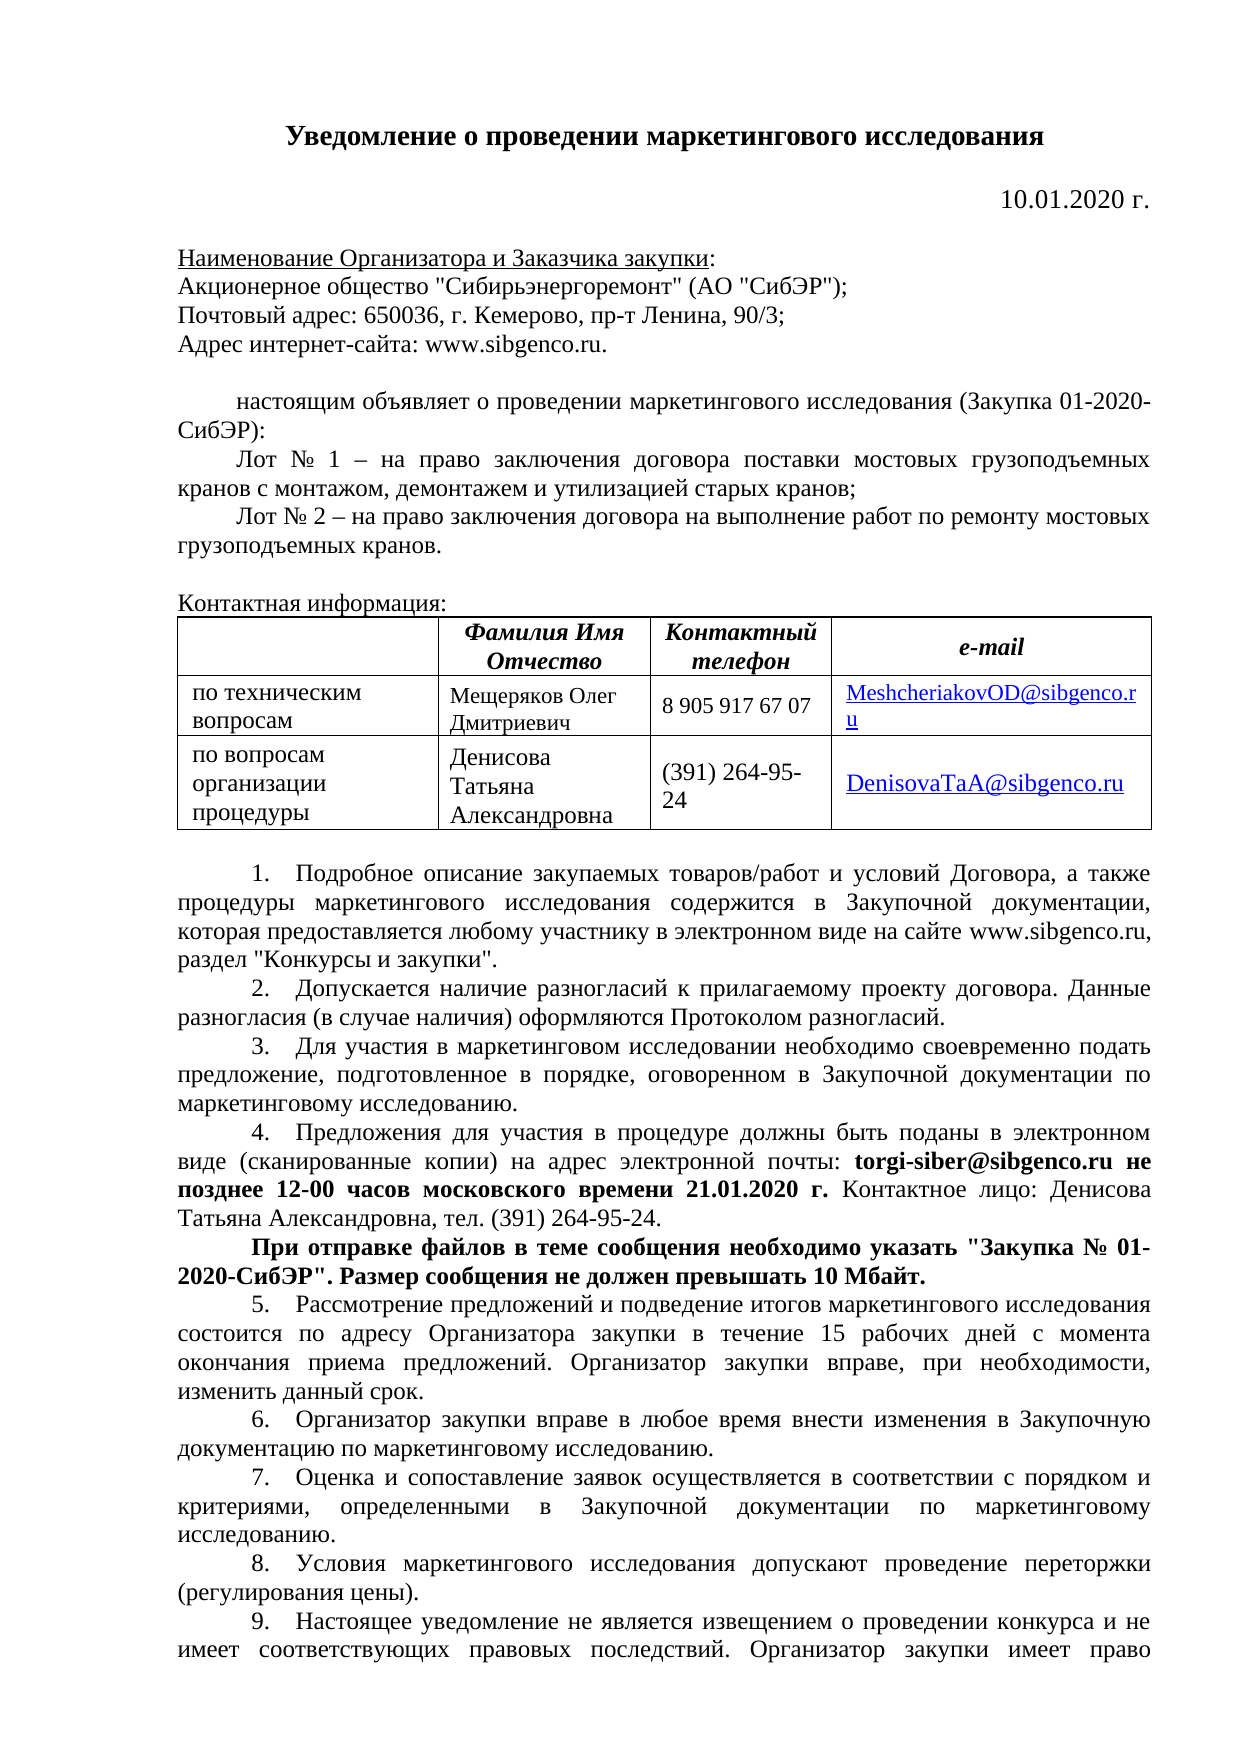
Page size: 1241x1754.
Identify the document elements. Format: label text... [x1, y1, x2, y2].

list Оценка и сопоставление заявок осуществляется в соответствии с порядком и критериями, определенными в Закупочной документации по маркетинговому исследованию. [177, 1462, 1152, 1548]
text Наименование Организатора и Заказчика закупки: [177, 243, 1152, 271]
table_header [178, 618, 438, 675]
list Рассмотрение предложений и подведение итогов маркетингового исследования состоится по адресу Организатора закупки в течение 15 рабочих дней с момента окончания приема предложений. Организатор закупки вправе, при необходимости, изменить данный срок. [177, 1289, 1152, 1404]
table_cell Денисова Татьяна Александровна [439, 736, 650, 828]
list Подробное описание закупаемых товаров/работ и условий Договора, а также процедуры маркетингового исследования содержится в Закупочной документации, которая предоставляется любому участнику в электронном виде на сайте www.sibgenco.ru, раздел "Конкурсы и закупки". [177, 858, 1152, 973]
text Почтовый адрес: 650036, г. Кемерово, пр-т Ленина, 90/3; [364, 300, 1152, 329]
table_cell MeshcheriakovOD@sibgenco.ru [832, 676, 1151, 735]
text Лот № 2 – на право заключения договора на выполнение работ по ремонту мостовых грузоподъемных кранов. [177, 501, 1152, 559]
text 10.01.2020 г. [177, 183, 1150, 214]
table_cell 8 905 917 67 07 [651, 676, 831, 735]
table_header Фамилия Имя Отчество [439, 618, 650, 675]
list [177, 1606, 1152, 1663]
list Допускается наличие разногласий к прилагаемому проекту договора. Данные разногласия (в случае наличия) оформляются Протоколом разногласий. [177, 973, 1152, 1031]
list Предложения для участия в процедуре должны быть поданы в электронном виде (сканированные копии) на адрес электронной почты: torgi-siber@sibgenco.ru не позднее 12-00 часов московского времени 21.01.2020 г. Контактное лицо: Денисова Татьяна Александровна, тел. (391) 264-95-24. [177, 1117, 1152, 1232]
list Условия маркетингового исследования допускают проведение переторжки (регулирования цены). [177, 1548, 1152, 1606]
text Лот № 1 – на право заключения договора поставки мостовых грузоподъемных кранов с монтажом, демонтажем и утилизацией старых кранов; [177, 444, 1152, 501]
table_cell (391) 264-95-24 [651, 736, 831, 828]
table_cell по вопросам организации процедуры [178, 736, 438, 828]
list Организатор закупки вправе в любое время внести изменения в Закупочную документацию по маркетинговому исследованию. [177, 1404, 1152, 1462]
table_cell Мещеряков Олег Дмитриевич [439, 676, 650, 735]
list При отправке файлов в теме сообщения необходимо указать "Закупка № 01-2020-СибЭР". Размер сообщения не должен превышать 10 Мбайт. [177, 1232, 1152, 1289]
list Контактная информация: [177, 588, 1152, 616]
table_cell по техническим вопросам [178, 676, 438, 735]
table_cell DenisovaTaA@sibgenco.ru [832, 736, 1151, 828]
text Почтовый адрес: 650036, г. Кемерово, пр-т Ленина, 90/3; [177, 300, 358, 329]
list Для участия в маркетинговом исследовании необходимо своевременно подать предложение, подготовленное в порядке, оговоренном в Закупочной документации по маркетинговому исследованию. [177, 1031, 1152, 1117]
table_header Контактный телефон [651, 618, 831, 675]
text Акционерное общество "Сибирьэнергоремонт" (АО "СибЭР"); [177, 271, 1152, 300]
text настоящим объявляет о проведении маркетингового исследования (Закупка 01-2020-СибЭР): [177, 386, 1152, 444]
table_header e-mail [832, 618, 1151, 675]
text Адрес интернет-сайта: www.sibgenco.ru. [177, 329, 1152, 358]
text Уведомление о проведении маркетингового исследования [177, 118, 1152, 152]
